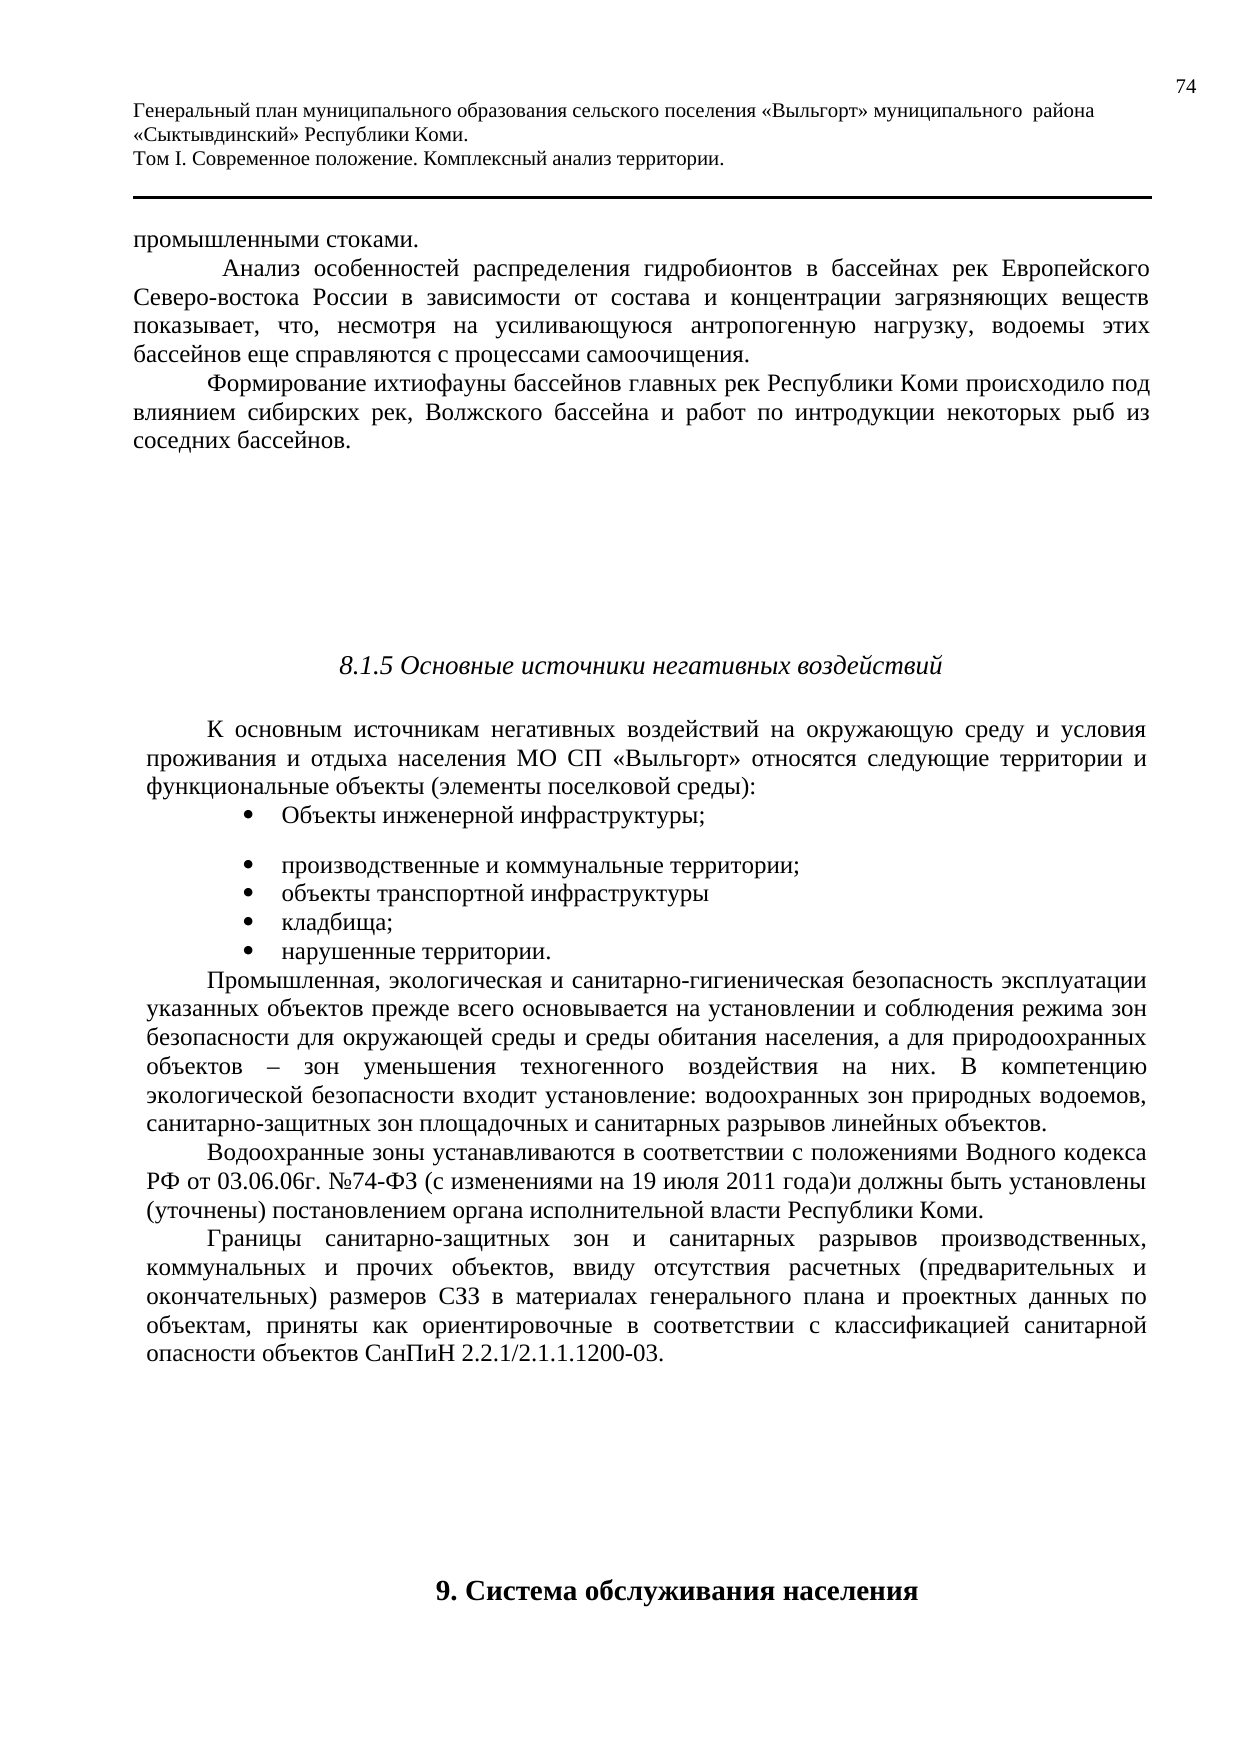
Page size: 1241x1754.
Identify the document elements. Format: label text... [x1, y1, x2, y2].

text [133, 224, 1150, 253]
text 9. Система обслуживания населения [146, 1573, 1148, 1607]
text К основным источникам негативных воздействий на окружающую среду и условия проживания и отдыха населения МО СП «Выльгорт» относятся следующие территории и функциональные объекты (элементы поселковой среды): [146, 714, 1148, 800]
text Промышленная, экологическая и санитарно-гигиеническая безопасность эксплуатации указанных объектов прежде всего основывается на установлении и соблюдения режима зон безопасности для окружающей среды и среды обитания населения, а для природоохранных объектов – зон уменьшения техногенного воздействия на них. В компетенцию экологической безопасности входит установление: водоохранных зон природных водоемов, санитарно-защитных зон площадочных и санитарных разрывов линейных объектов. [146, 965, 1148, 1137]
text 8.1.5 Основные источники негативных воздействий [133, 649, 1152, 680]
list Объекты инженерной инфраструктуры; [244, 800, 1152, 829]
list нарушенные территории. [244, 936, 1152, 965]
list объекты транспортной инфраструктуры [244, 878, 1152, 907]
list кладбища; [244, 907, 1152, 936]
text Границы санитарно-защитных зон и санитарных разрывов производственных, коммунальных и прочих объектов, ввиду отсутствия расчетных (предварительных и окончательных) размеров СЗЗ в материалах генерального плана и проектных данных по объектам, приняты как ориентировочные в соответствии с классификацией санитарной опасности объектов СанПиН 2.2.1/2.1.1.1200-03. [146, 1223, 1148, 1367]
text Анализ особенностей распределения гидробионтов в бассейнах рек Европейского Северо-востока России в зависимости от состава и концентрации загрязняющих веществ показывает, что, несмотря на усиливающуюся антропогенную нагрузку, водоемы этих бассейнов еще справляются с процессами самоочищения. [133, 253, 1150, 368]
list производственные и коммунальные территории; [244, 850, 1152, 878]
text Формирование ихтиофауны бассейнов главных рек Республики Коми происходило под влиянием сибирских рек, Волжского бассейна и работ по интродукции некоторых рыб из соседних бассейнов. [133, 368, 1152, 454]
text Водоохранные зоны устанавливаются в соответствии с положениями Водного кодекса РФ от 03.06.06г. №74-ФЗ (с изменениями на 19 июля 2011 года)и должны быть установлены (уточнены) постановлением органа исполнительной власти Республики Коми. [146, 1137, 1148, 1223]
